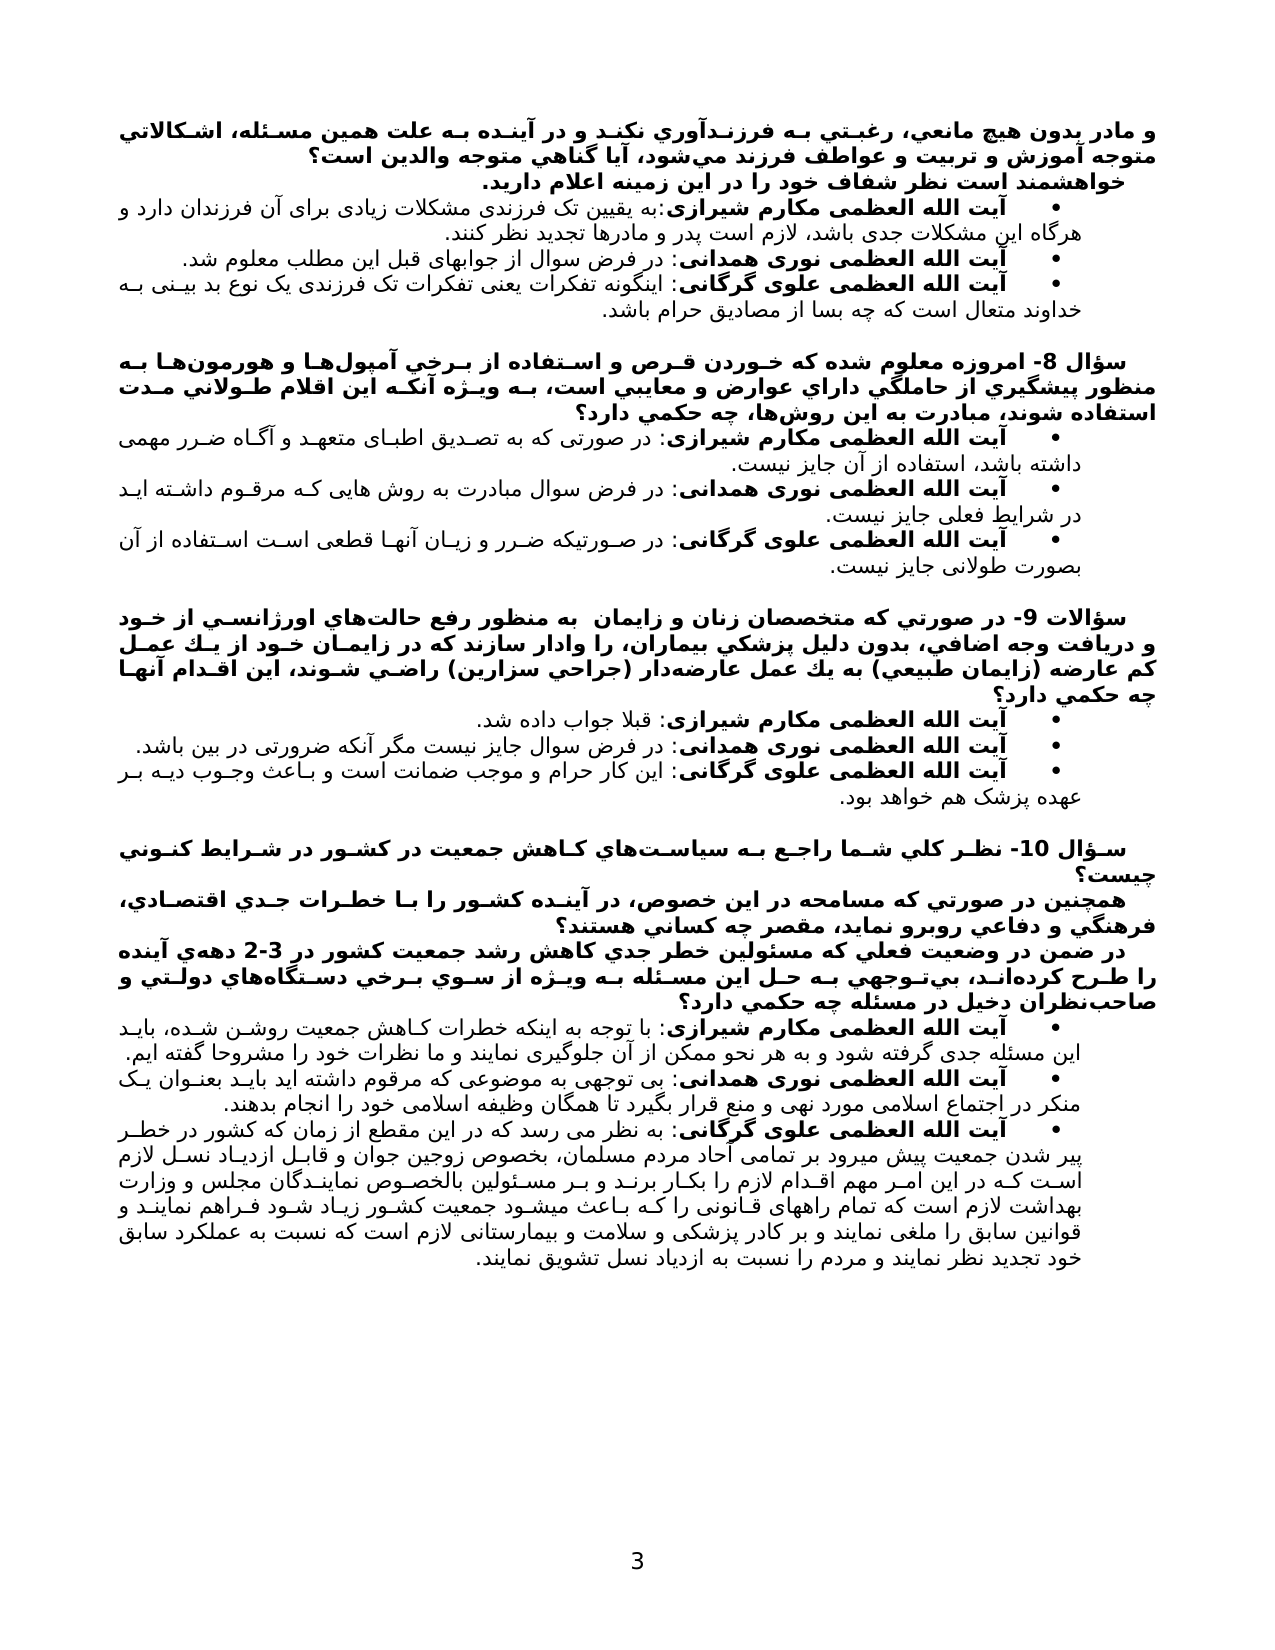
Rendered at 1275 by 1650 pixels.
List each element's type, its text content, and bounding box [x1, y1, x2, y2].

list آیت الله العظمی علوی گرگانی: در صورتیکه ضرر و زیان آنها قطعی است استفاده از آن بصورت طولانی جایز نیست. [118, 528, 1082, 579]
list آیت الله العظمی مکارم شیرازی:به یقیین تک فرزندی مشکلات زیادی برای آن فرزندان دارد و هرگاه این مشکلات جدی باشد، لازم است پدر و مادرها تجدید نظر کنند. [118, 195, 1082, 246]
text همچنين در صورتي كه مسامحه در اين خصوص، در آينده كشور را با خطرات جدي اقتصادي، فرهنگي و دفاعي روبرو نمايد، مقصر چه كساني هستند؟ [118, 887, 1157, 938]
text سؤال 8- امروزه معلوم شده كه خوردن قرص و استفاده از برخي آمپول‌ها و هورمون‌ها به منظور پيشگيري از حاملگي داراي عوارض و معايبي است، به ويژه آنكه اين اقلام طولاني مدت استفاده شوند، مبادرت به اين روش‌ها، چه حكمي دارد؟ [118, 349, 1157, 426]
list آیت الله العظمی علوی گرگانی: اینگونه تفکرات یعنی تفکرات تک فرزندی یک نوع بد بینی به خداوند متعال است که چه بسا از مصادیق حرام باشد. [118, 271, 1082, 322]
list آیت الله العظمی مکارم شیرازی: در صورتی که به تصدیق اطبای متعهد و آگاه ضرر مهمی داشته باشد، استفاده از آن جایز نیست. [118, 426, 1082, 477]
list آیت الله العظمی علوی گرگانی: این کار حرام و موجب ضمانت است و باعث وجوب دیه بر عهده پزشک هم خواهد بود. [118, 758, 1082, 809]
text در ضمن در وضعيت فعلي كه مسئولين خطر جدي كاهش رشد جمعيت كشور در 3-2 دهه‌ي آينده را طرح كرده‌اند، بي‌توجهي به حل اين مسئله به ويژه از سوي برخي دستگاه‌هاي دولتي و صاحب‌نظران دخيل در مسئله چه حكمي دارد؟ [118, 938, 1157, 1015]
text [118, 118, 1157, 169]
list آیت الله العظمی نوری همدانی: در فرض سوال از جوابهای قبل این مطلب معلوم شد. [118, 246, 1082, 271]
list آیت الله العظمی مکارم شیرازی: قبلا جواب داده شد. [118, 707, 1082, 733]
text خواهشمند است نظر شفاف خود را در اين زمينه اعلام داريد. [118, 169, 1157, 195]
list آیت الله العظمی نوری همدانی: در فرض سوال مبادرت به روش هایی که مرقوم داشته اید در شرایط فعلی جایز نیست. [118, 477, 1082, 528]
list آیت الله العظمی نوری همدانی: در فرض سوال جایز نیست مگر آنکه ضرورتی در بین باشد. [118, 733, 1082, 758]
list آیت الله العظمی نوری همدانی: بی توجهی به موضوعی که مرقوم داشته اید باید بعنوان یک منکر در اجتماع اسلامی مورد نهی و منع قرار بگیرد تا همگان وظیفه اسلامی خود را انجام بدهند. [118, 1066, 1082, 1117]
text سؤال 10- نظر كلي شما راجع به سياست‌هاي كاهش جمعيت در كشور در شرايط كنوني چيست؟ [118, 836, 1157, 887]
list آیت الله العظمی مکارم شیرازی: با توجه به اینکه خطرات کاهش جمعیت روشن شده، باید این مسئله جدی گرفته شود و به هر نحو ممکن از آن جلوگیری نمایند و ما نظرات خود را مشروحا گفته ایم. [118, 1015, 1082, 1066]
list آیت الله العظمی علوی گرگانی: به نظر می رسد که در این مقطع از زمان که کشور در خطر پیر شدن جمعیت پیش میرود بر تمامی آحاد مردم مسلمان، بخصوص زوجین جوان و قابل ازدیاد نسل لازم است که در این امر مهم اقدام لازم را بکار برند و بر مسئولین بالخصوص نمایندگان مجلس و وزارت بهداشت لازم است که تمام راههای قانونی را که باعث میشود جمعیت کشور زیاد شود فراهم نمایند و قوانین سابق را ملغی نمایند و بر کادر پزشکی و سلامت و بیمارستانی لازم است که نسبت به عملکرد سابق خود تجدید نظر نمایند و مردم را نسبت به ازدیاد نسل تشویق نمایند. [118, 1117, 1082, 1270]
text سؤالات 9- در صورتي كه متخصصان زنان و زايمان به منظور رفع حالت‌هاي اورژانسي از خود و دريافت وجه اضافي، بدون دليل پزشكي بيماران، را وادار سازند كه در زايمان خود از يك عمل كم عارضه (زايمان طبيعي) به يك عمل عارضه‌دار (جراحي سزارين) راضي شوند، اين اقدام آنها چه حكمي دارد؟ [118, 605, 1157, 707]
